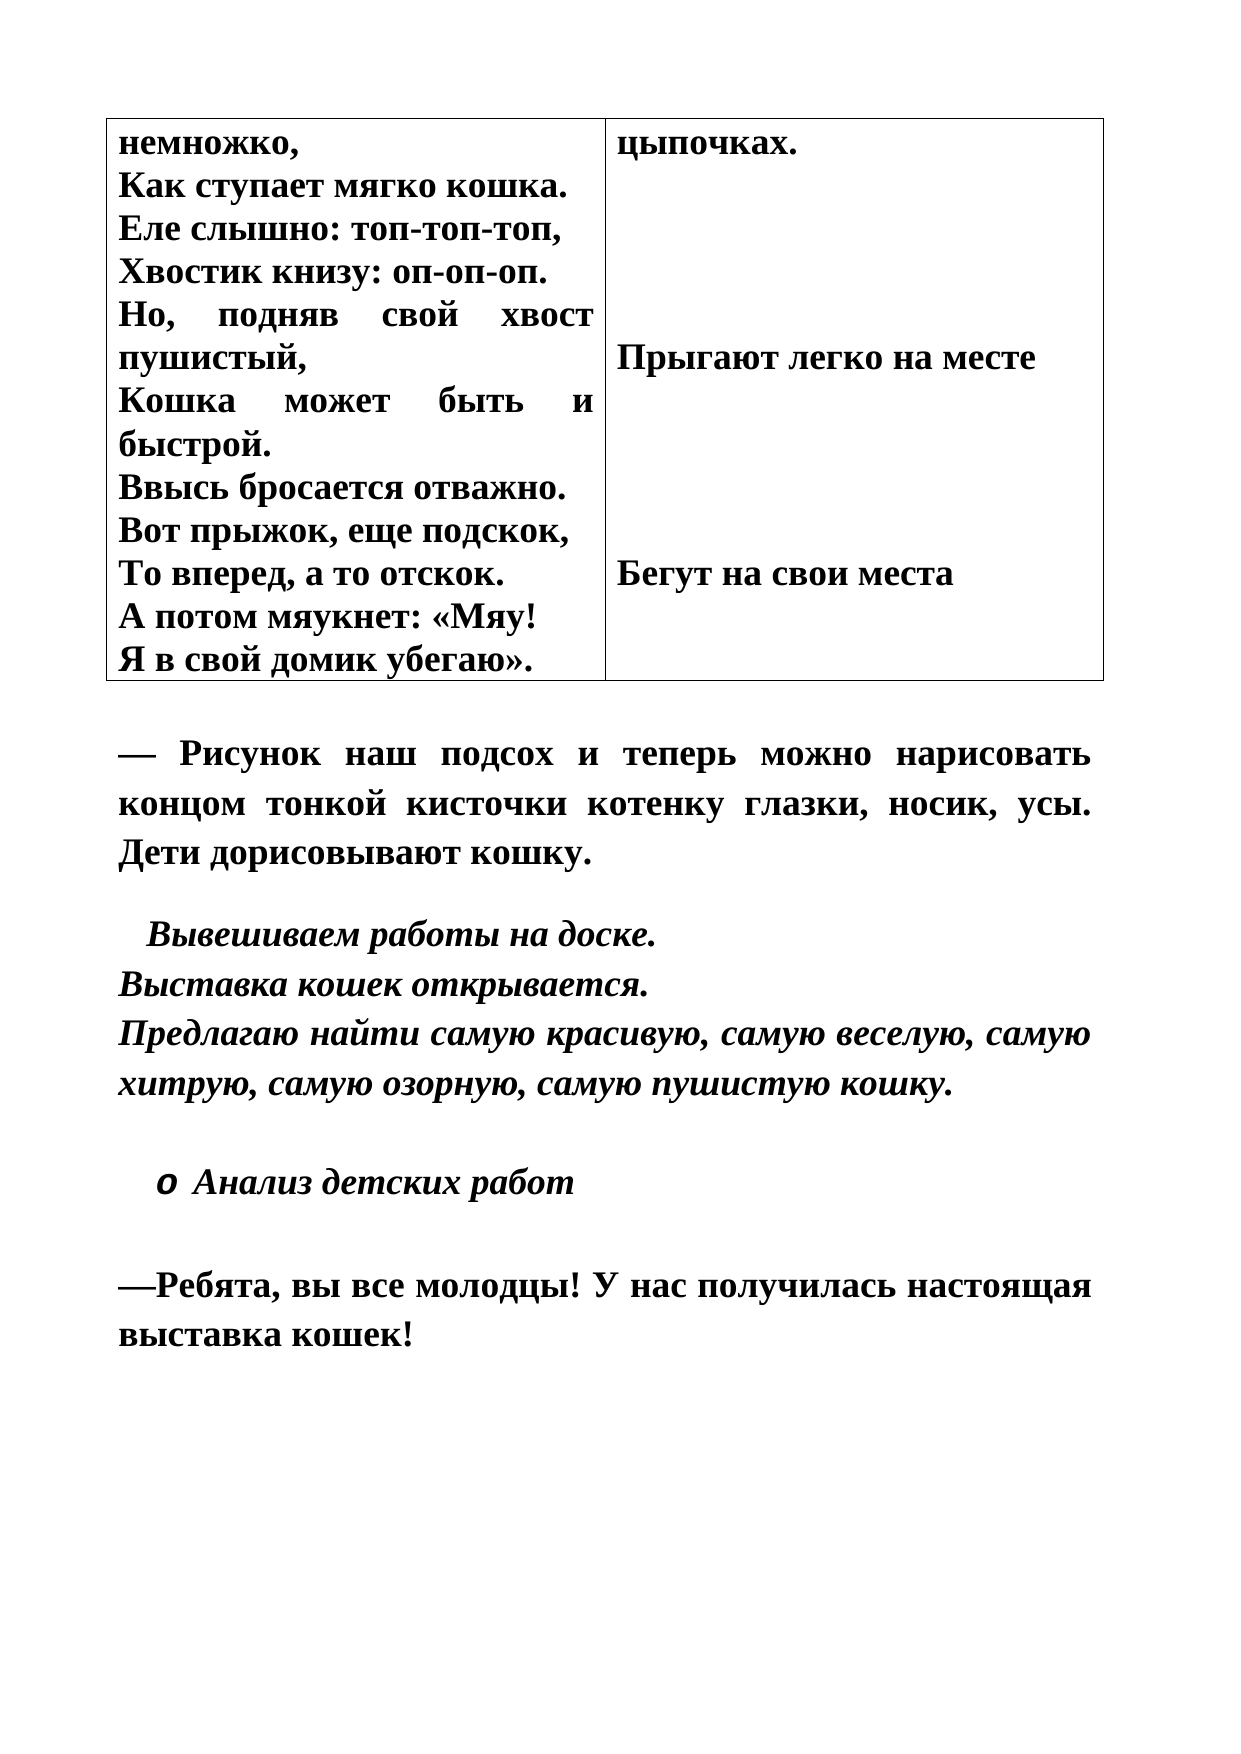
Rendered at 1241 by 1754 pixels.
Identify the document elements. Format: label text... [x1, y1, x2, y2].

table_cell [606, 119, 1103, 680]
text Вывешиваем работы на доске. [118, 911, 1093, 954]
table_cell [107, 119, 605, 680]
text — Рисунок наш подсох и теперь можно нарисовать концом тонкой кисточки котенку глазки, носик, усы. Дети дорисовывают кошку. [118, 730, 1093, 873]
list Анализ детских работ [156, 1159, 1093, 1206]
text —Ребята, вы все молодцы! У нас получилась настоящая выставка кошек! [118, 1262, 1093, 1355]
text Предлагаю найти самую красивую, самую веселую, самую хитрую, самую озорную, самую пушистую кошку. [118, 1011, 1093, 1103]
text Выставка кошек открывается. [118, 961, 1093, 1004]
